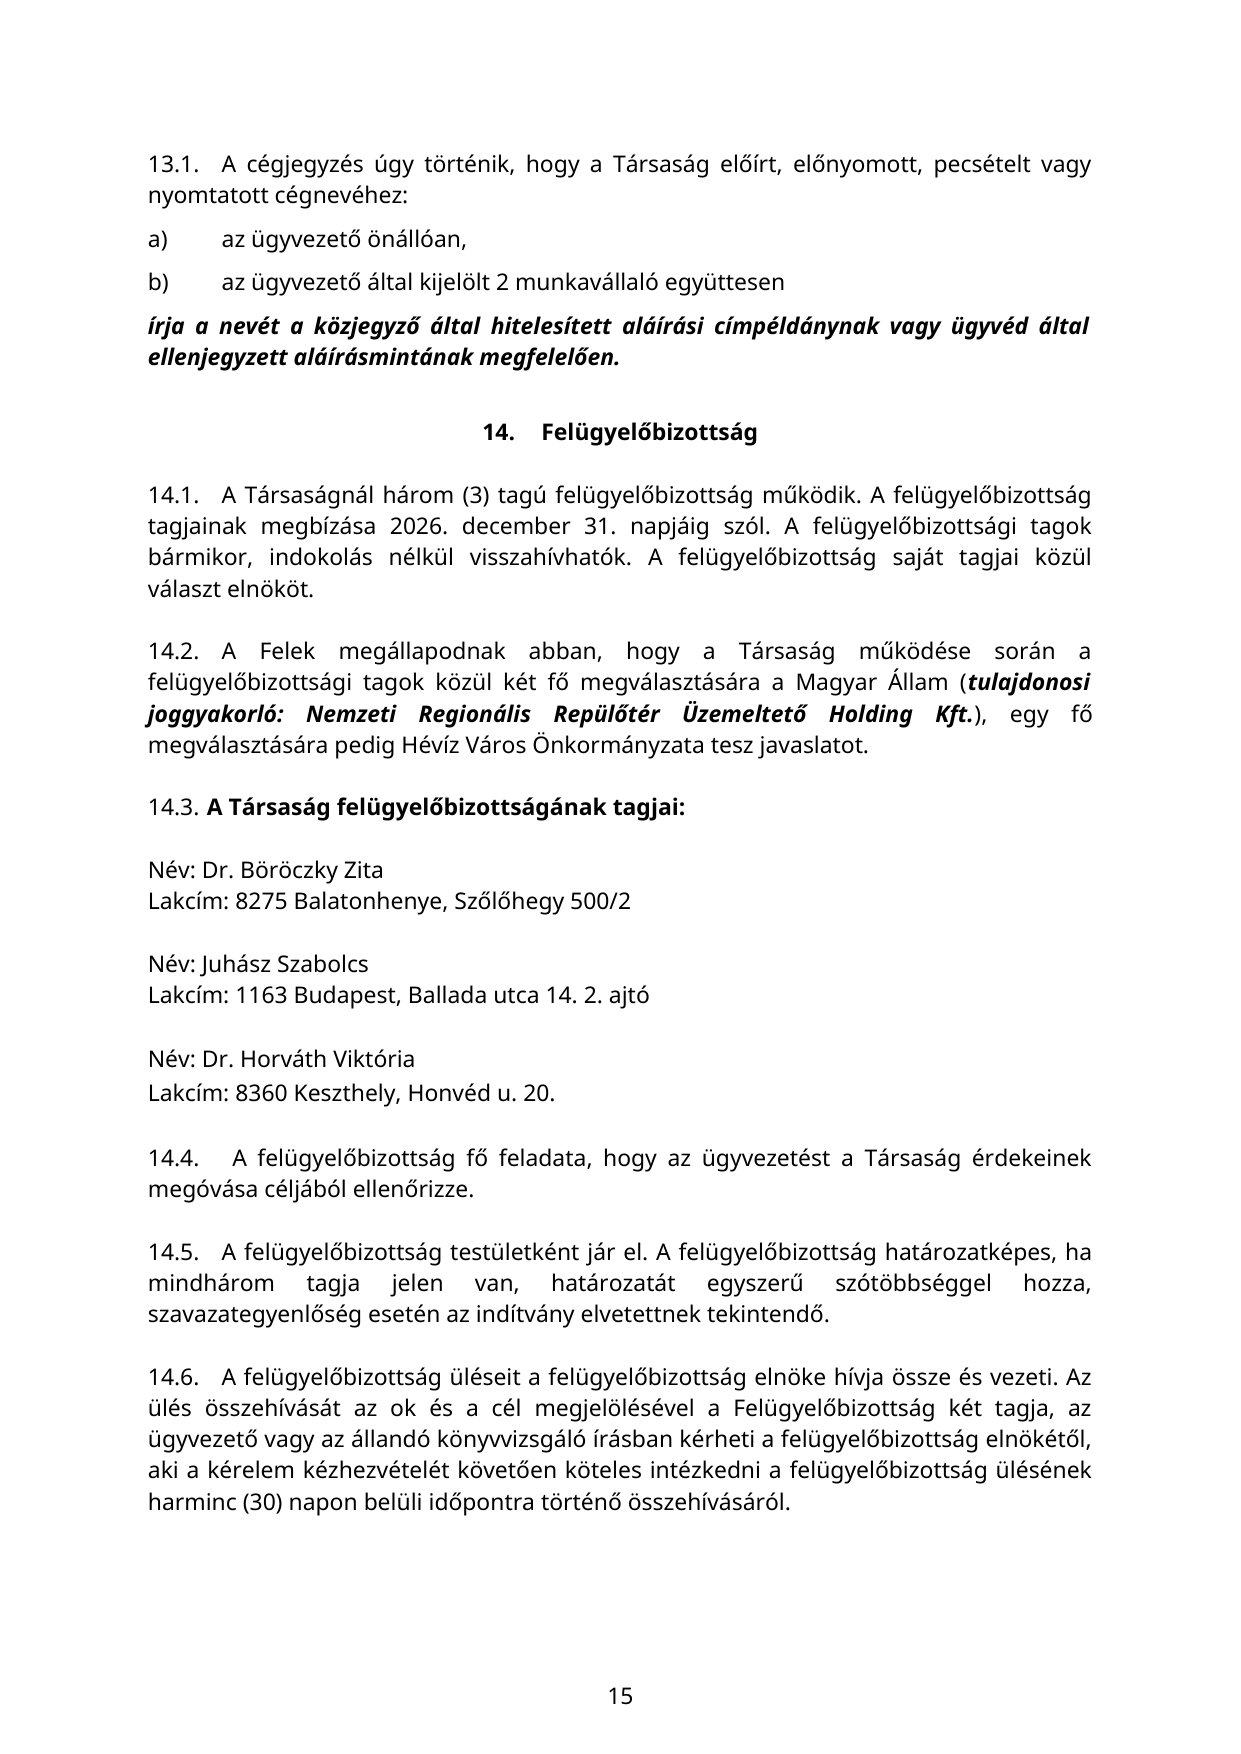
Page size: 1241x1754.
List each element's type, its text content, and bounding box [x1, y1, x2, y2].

text Név: Juhász Szabolcs [148, 948, 1093, 979]
list az ügyvezető önállóan, [148, 223, 1093, 254]
text Név: Dr. Böröczky Zita [148, 854, 1093, 885]
list A Felek megállapodnak abban, hogy a Társaság működése során a felügyelőbizottsági tagok közül két fő megválasztására a Magyar Állam (tulajdonosi joggyakorló: Nemzeti Regionális Repülőtér Üzemeltető Holding Kft.), egy fő megválasztására pedig Hévíz Város Önkormányzata tesz javaslatot. [148, 635, 1093, 760]
list A felügyelőbizottság üléseit a felügyelőbizottság elnöke hívja össze és vezeti. Az ülés összehívását az ok és a cél megjelölésével a Felügyelőbizottság két tagja, az ügyvezető vagy az állandó könyvvizsgáló írásban kérheti a felügyelőbizottság elnökétől, aki a kérelem kézhezvételét követően köteles intézkedni a felügyelőbizottság ülésének harminc (30) napon belüli időpontra történő összehívásáról. [148, 1361, 1093, 1517]
list A cégjegyzés úgy történik, hogy a Társaság előírt, előnyomott, pecsételt vagy nyomtatott cégnevéhez: [148, 148, 1093, 210]
text Lakcím: 1163 Budapest, Ballada utca 14. 2. ajtó [148, 979, 1093, 1010]
list Felügyelőbizottság [148, 416, 1093, 448]
list az ügyvezető által kijelölt 2 munkavállaló együttesen [148, 266, 1093, 298]
list A Társaságnál három (3) tagú felügyelőbizottság működik. A felügyelőbizottság tagjainak megbízása 2026. december 31. napjáig szól. A felügyelőbizottsági tagok bármikor, indokolás nélkül visszahívhatók. A felügyelőbizottság saját tagjai közül választ elnököt. [148, 479, 1093, 604]
list A felügyelőbizottság fő feladata, hogy az ügyvezetést a Társaság érdekeinek megóvása céljából ellenőrizze. [148, 1142, 1093, 1204]
text Lakcím: 8360 Keszthely, Honvéd u. 20. [148, 1077, 1093, 1108]
list A felügyelőbizottság testületként jár el. A felügyelőbizottság határozatképes, ha mindhárom tagja jelen van, határozatát egyszerű szótöbbséggel hozza, szavazategyenlőség esetén az indítvány elvetettnek tekintendő. [148, 1236, 1093, 1329]
list A Társaság felügyelőbizottságának tagjai: [148, 791, 1093, 823]
text Lakcím: 8275 Balatonhenye, Szőlőhegy 500/2 [148, 885, 1093, 916]
text írja a nevét a közjegyző által hitelesített aláírási címpéldánynak vagy ügyvéd által ellenjegyzett aláírásmintának megfelelően. [148, 310, 1093, 373]
text Név: Dr. Horváth Viktória [148, 1043, 1093, 1074]
